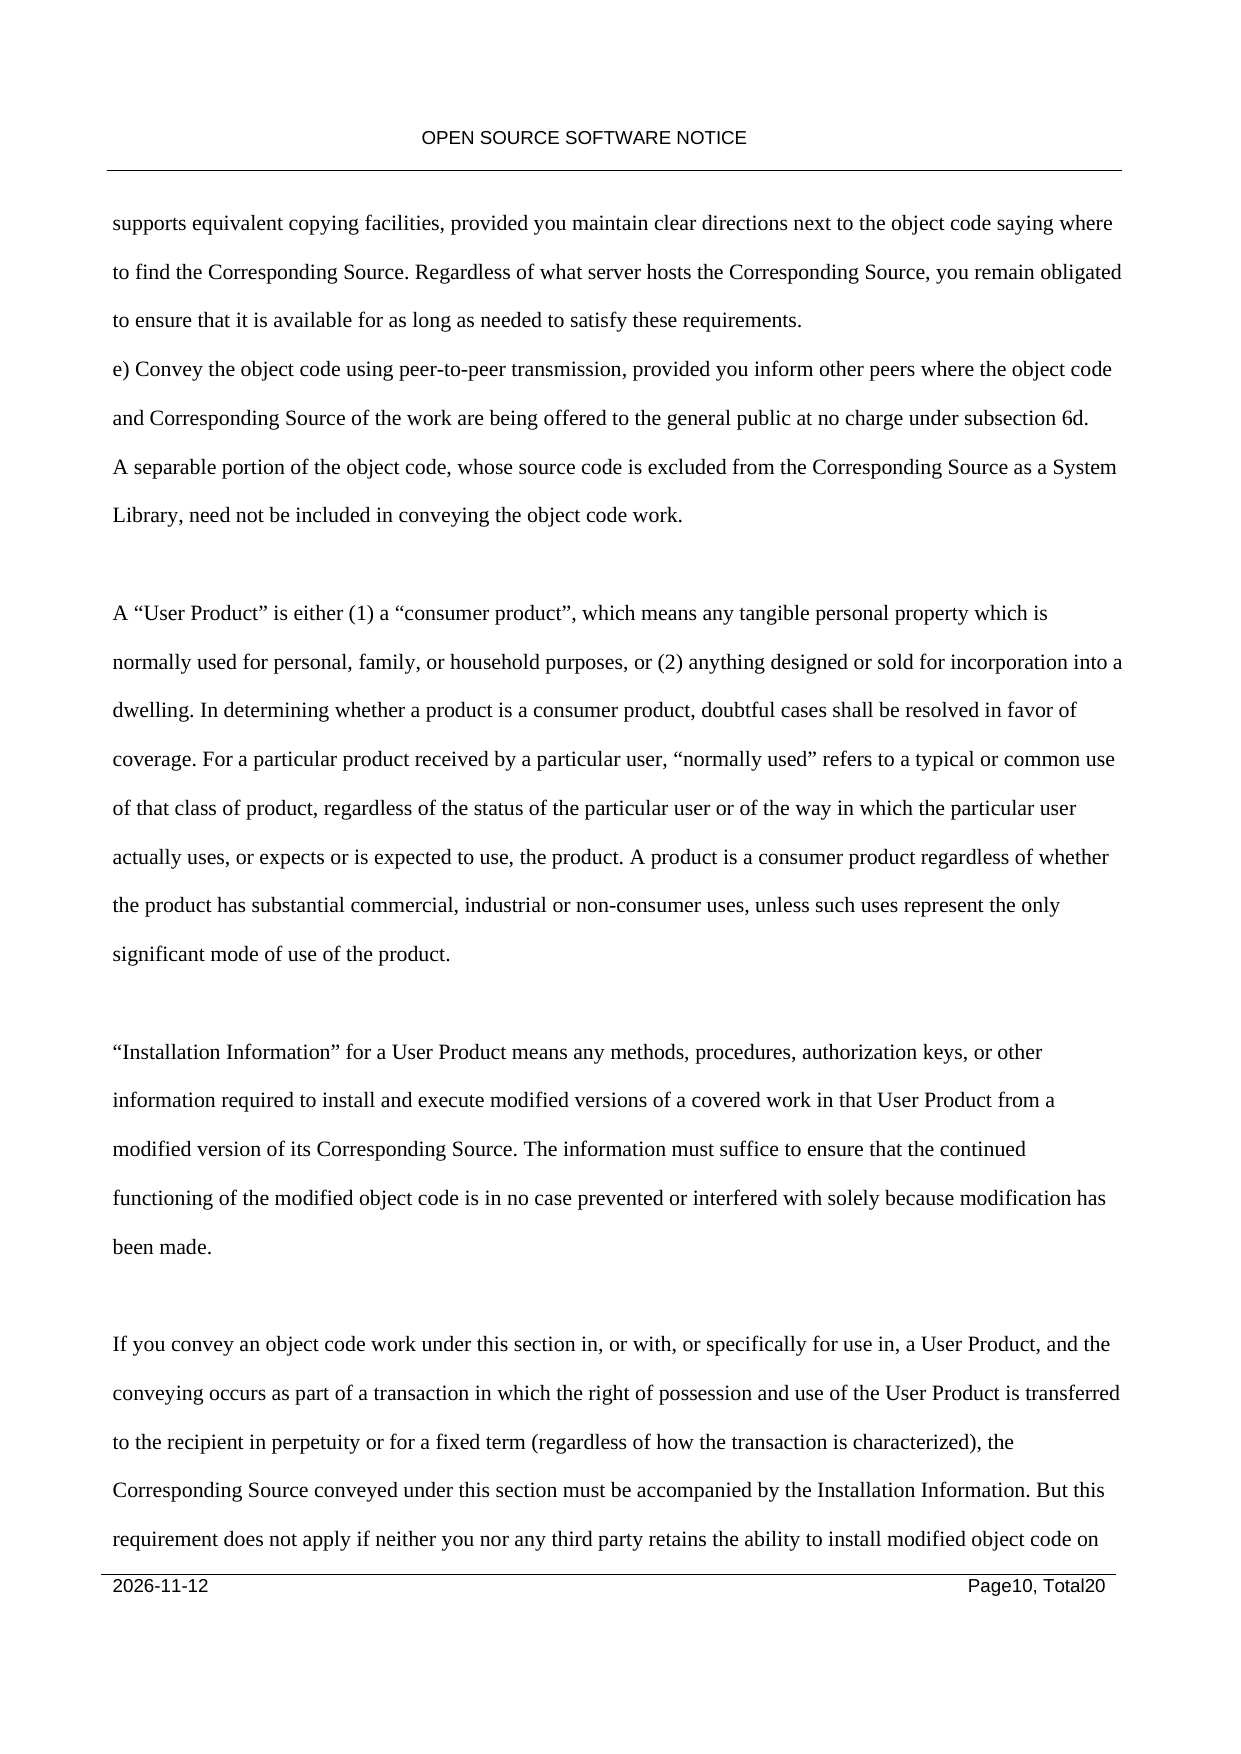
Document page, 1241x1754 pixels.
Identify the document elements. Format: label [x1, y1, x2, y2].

text [112, 206, 1128, 1555]
